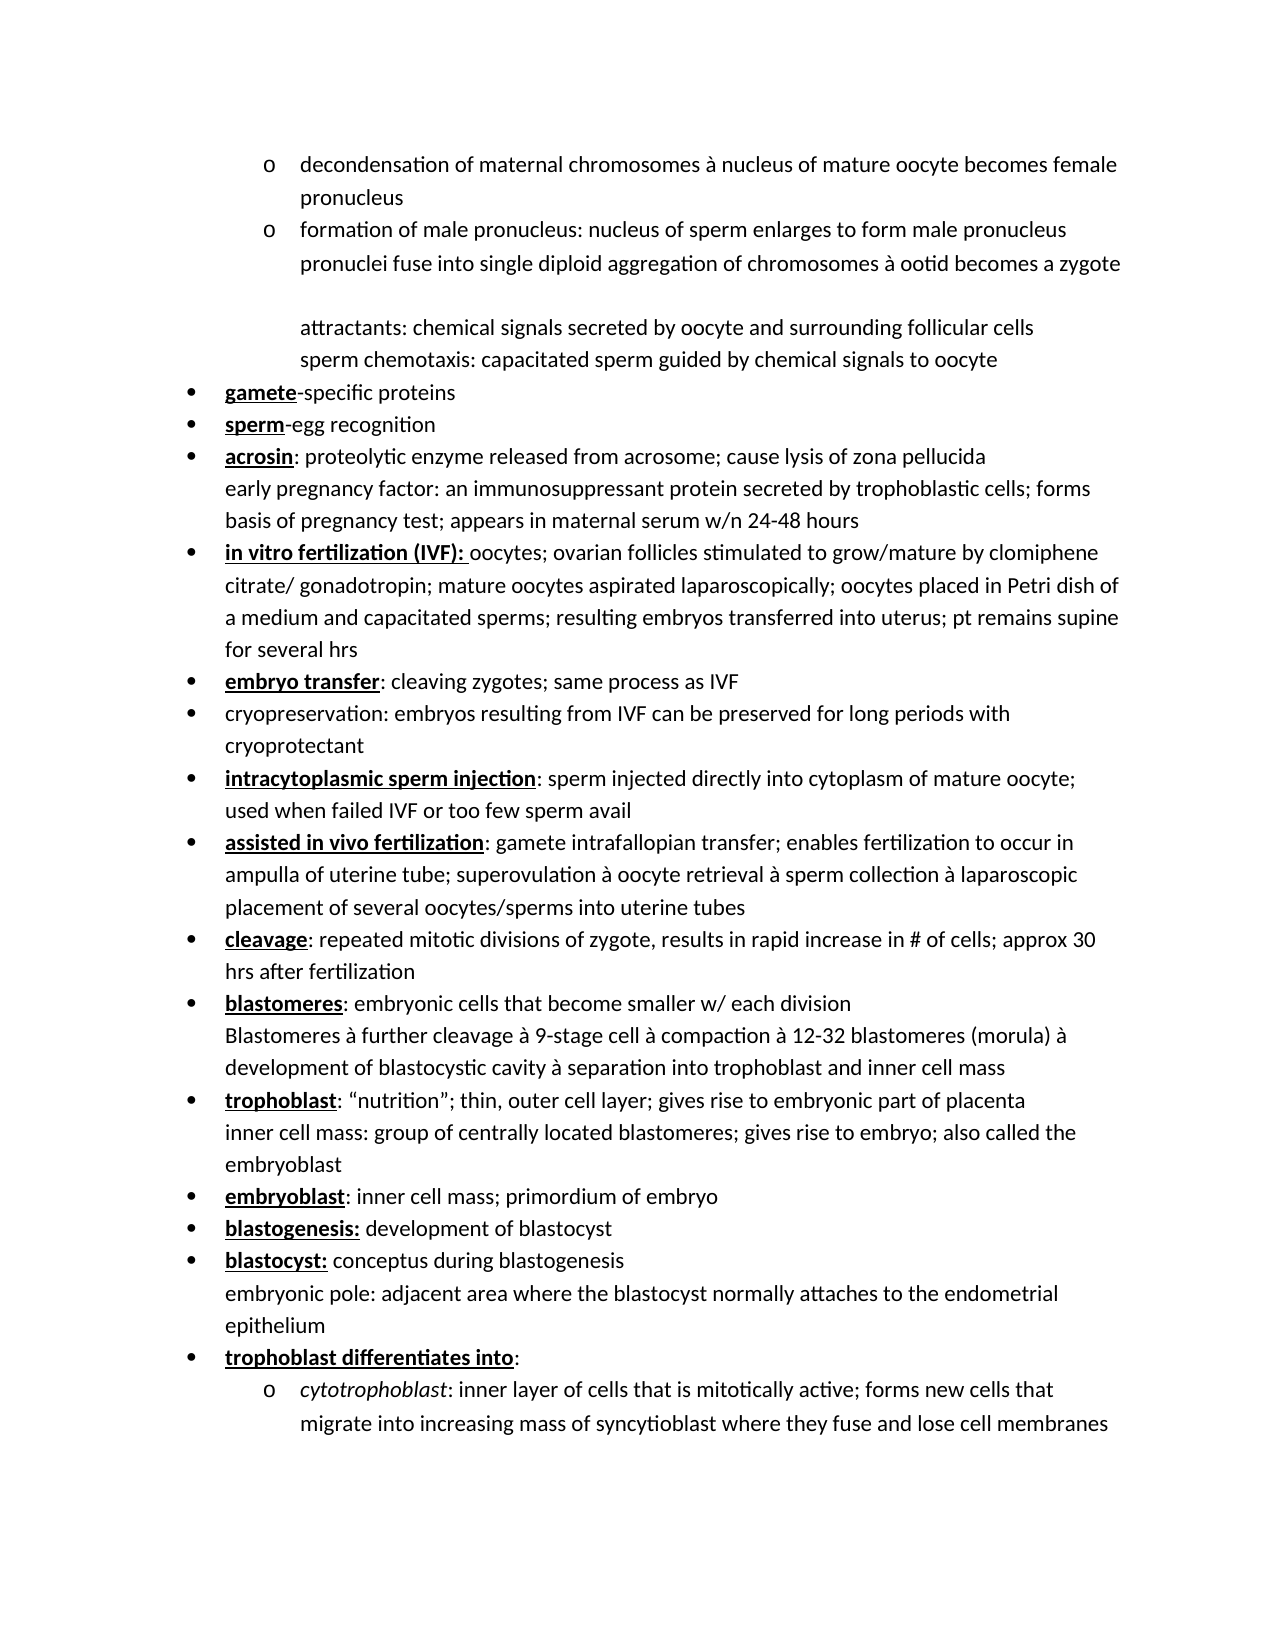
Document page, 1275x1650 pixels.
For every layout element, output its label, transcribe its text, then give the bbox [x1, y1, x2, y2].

list trophoblast differentiates into: [187, 1343, 1125, 1371]
list decondensation of maternal chromosomes à nucleus of mature oocyte becomes female pronucleus [262, 150, 1125, 211]
list blastocyst: conceptus during blastogenesis embryonic pole: adjacent area where the blastocyst normally attaches to the endometrial epithelium [187, 1247, 1125, 1339]
list sperm-egg recognition [187, 410, 1125, 438]
list cleavage: repeated mitotic divisions of zygote, results in rapid increase in # of cells; approx 30 hrs after fertilization [187, 925, 1125, 985]
list trophoblast: “nutrition”; thin, outer cell layer; gives rise to embryonic part of placenta inner cell mass: group of centrally located blastomeres; gives rise to embryo; also called the embryoblast [187, 1086, 1125, 1178]
list blastomeres: embryonic cells that become smaller w/ each division Blastomeres à further cleavage à 9-stage cell à compaction à 12-32 blastomeres (morula) à development of blastocystic cavity à separation into trophoblast and inner cell mass [187, 989, 1125, 1082]
list embryoblast: inner cell mass; primordium of embryo [187, 1182, 1125, 1210]
list gamete-specific proteins [187, 378, 1125, 406]
list cytotrophoblast: inner layer of cells that is mitotically active; forms new cells that migrate into increasing mass of syncytioblast where they fuse and lose cell membranes [262, 1375, 1125, 1437]
list embryo transfer: cleaving zygotes; same process as IVF [187, 667, 1125, 695]
list cryopreservation: embryos resulting from IVF can be preserved for long periods with cryoprotectant [187, 699, 1125, 760]
list intracytoplasmic sperm injection: sperm injected directly into cytoplasm of mature oocyte; used when failed IVF or too few sperm avail [187, 764, 1125, 824]
list in vitro fertilization (IVF): oocytes; ovarian follicles stimulated to grow/mature by clomiphene citrate/ gonadotropin; mature oocytes aspirated laparoscopically; oocytes placed in Petri dish of a medium and capacitated sperms; resulting embryos transferred into uterus; pt remains supine for several hrs [187, 538, 1125, 663]
list assisted in vivo fertilization: gamete intrafallopian transfer; enables fertilization to occur in ampulla of uterine tube; superovulation à oocyte retrieval à sperm collection à laparoscopic placement of several oocytes/sperms into uterine tubes [187, 828, 1125, 921]
list formation of male pronucleus: nucleus of sperm enlarges to form male pronucleus pronuclei fuse into single diploid aggregation of chromosomes à ootid becomes a zygote attractants: chemical signals secreted by oocyte and surrounding follicular cells sperm chemotaxis: capacitated sperm guided by chemical signals to oocyte [262, 216, 1125, 373]
list blastogenesis: development of blastocyst [187, 1214, 1125, 1242]
list acrosin: proteolytic enzyme released from acrosome; cause lysis of zona pellucida early pregnancy factor: an immunosuppressant protein secreted by trophoblastic cells; forms basis of pregnancy test; appears in maternal serum w/n 24-48 hours [187, 442, 1125, 534]
